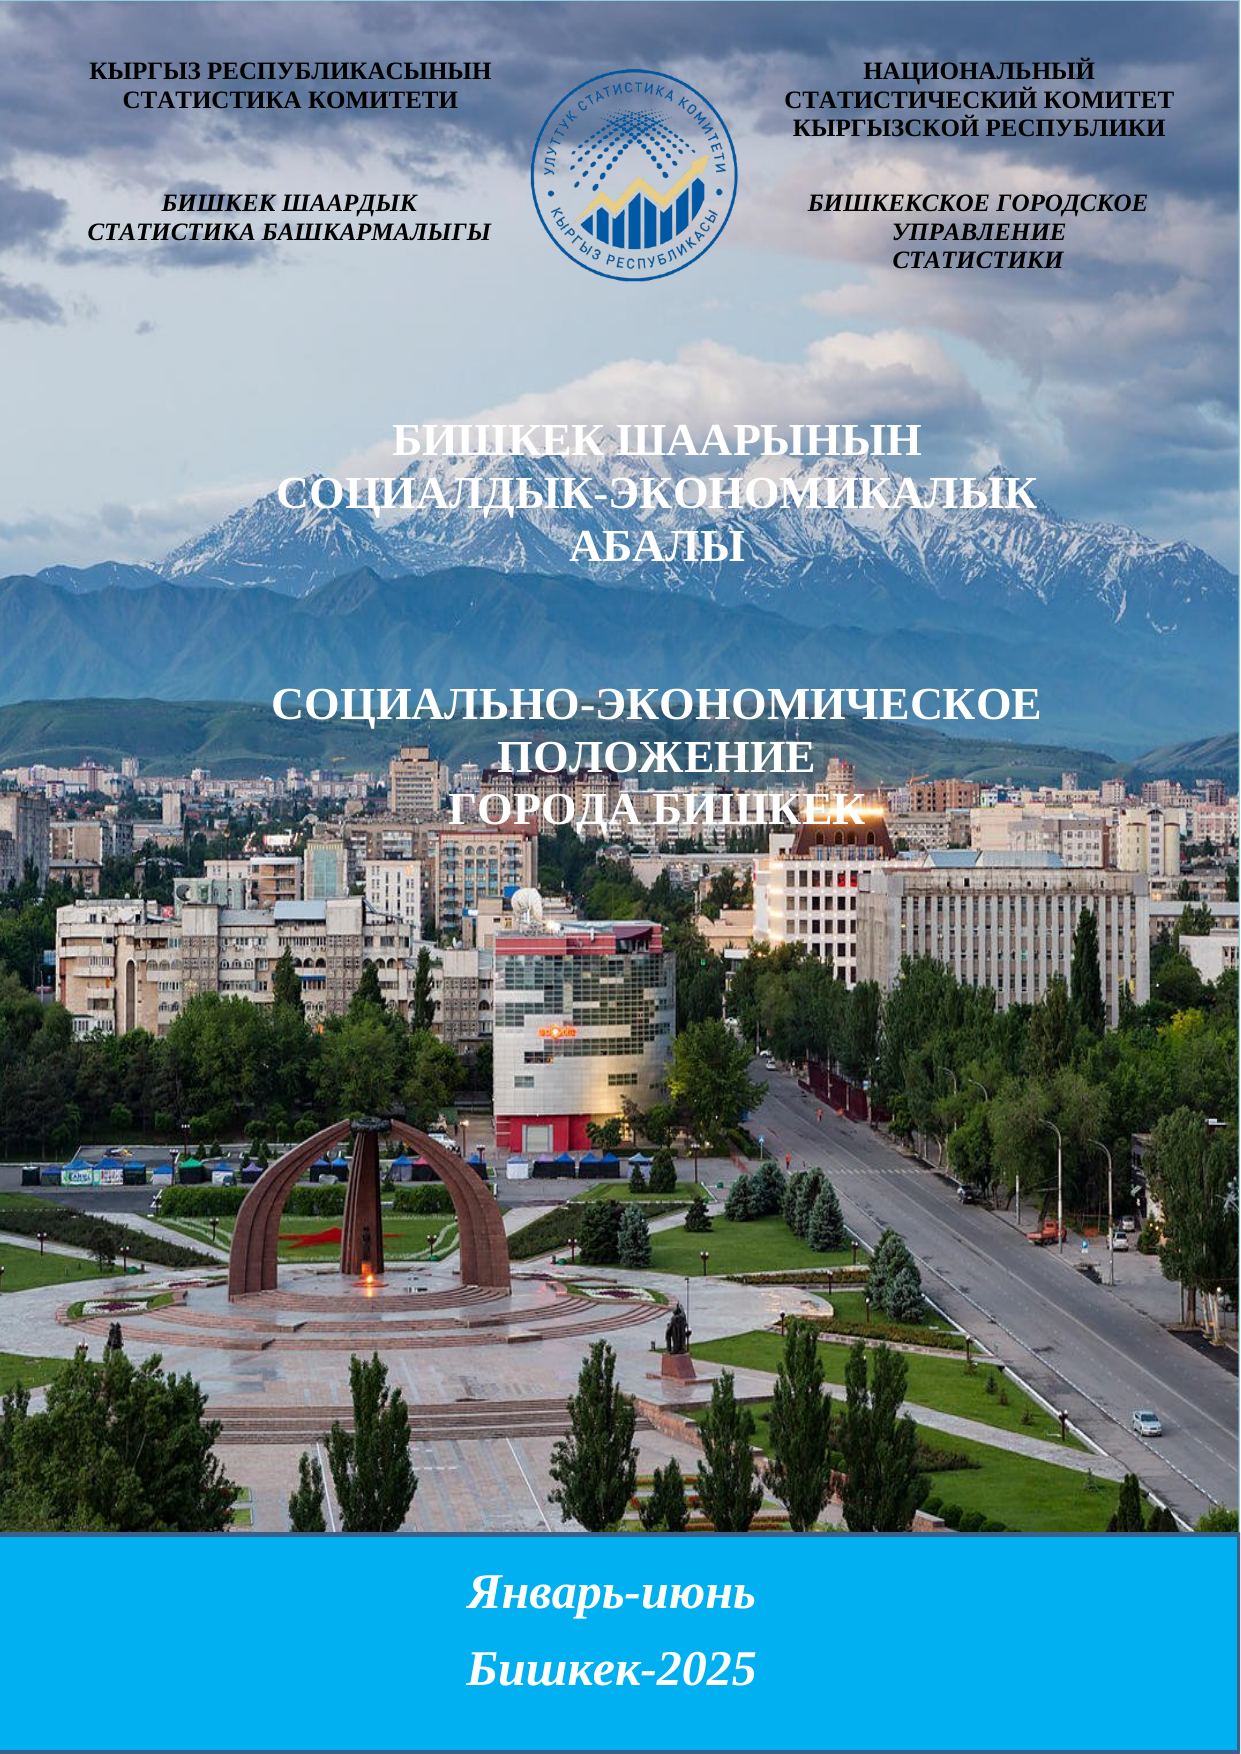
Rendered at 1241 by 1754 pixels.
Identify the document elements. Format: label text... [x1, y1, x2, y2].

text СОЦИАЛДЫК-ЭКОНОМИКАЛЫК [133, 466, 1181, 518]
table_header НАЦИОНАЛЬНЫЙ СТАТИСТИЧЕСКИЙ КОМИТЕТ КЫРГЫЗСКОЙ РЕСПУБЛИКИ [762, 56, 1211, 188]
text АБАЛЫ [133, 518, 1181, 571]
text БИШКЕК ШААРЫНЫН [133, 413, 1181, 466]
table_cell БИШКЕК ШААРДЫК СТАТИСТИКА БАШКАРМАЛЫГЫ [30, 188, 507, 303]
text СОЦИАЛЬНО-ЭКОНОМИЧЕСКОЕ [133, 677, 1181, 729]
table_header КЫРГЫЗ РЕСПУБЛИКАСЫНЫН СТАТИСТИКА КОМИТЕТИ [30, 56, 507, 188]
table_cell БИШКЕКСКОЕ ГОРОДСКОЕ УПРАВЛЕНИЕ СТАТИСТИКИ [762, 188, 1211, 303]
text ГОРОДА БИШКЕК [133, 782, 1181, 835]
table_header [507, 56, 762, 303]
text ПОЛОЖЕНИЕ [133, 729, 1181, 782]
picture [0, 1, 1239, 1532]
